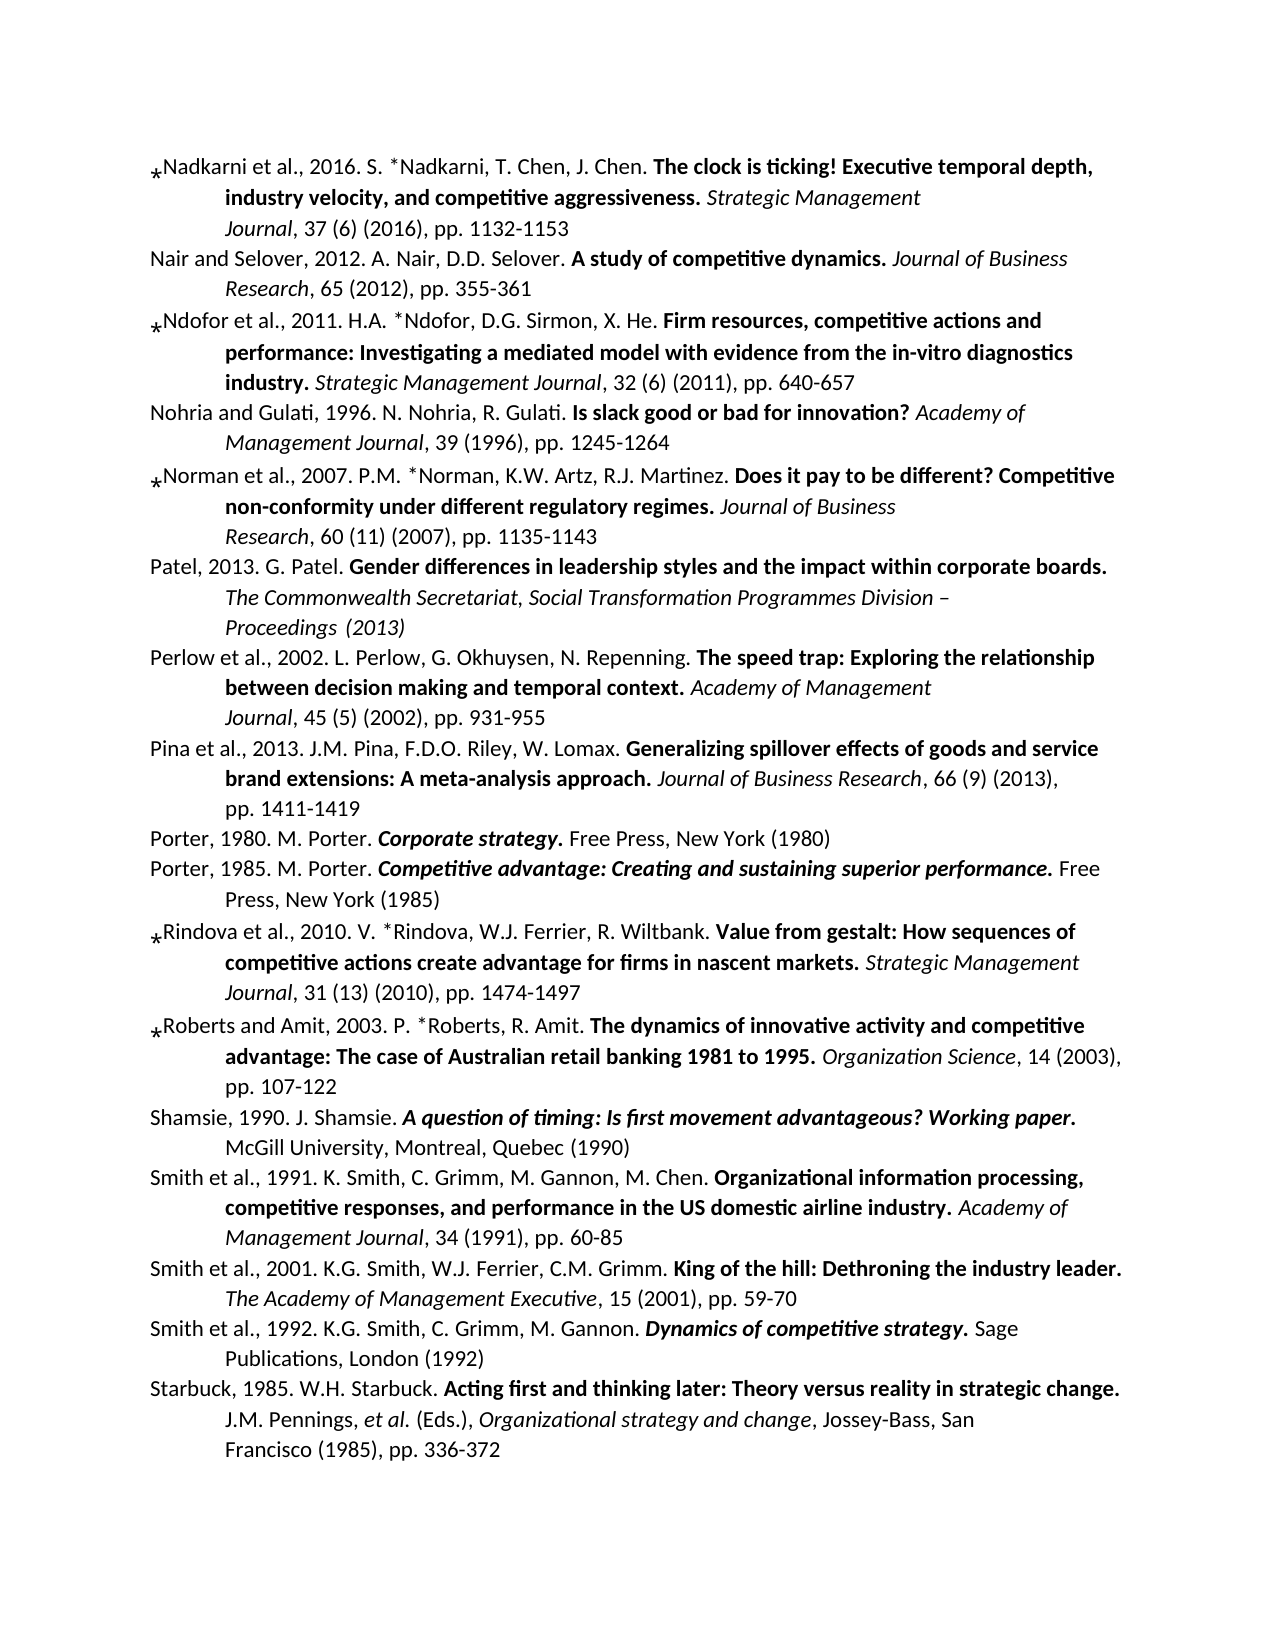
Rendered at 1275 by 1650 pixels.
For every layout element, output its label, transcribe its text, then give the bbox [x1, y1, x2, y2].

text Nair and Selover, 2012. A. Nair, D.D. Selover. A study of competitive dynamics. Journal of Business Research, 65 (2012), pp. 355-361 [150, 244, 1125, 302]
text Shamsie, 1990. J. Shamsie. A question of timing: Is first movement advantageous? Working paper. McGill University, Montreal, Quebec (1990) [150, 1103, 1125, 1161]
text Smith et al., 2001. K.G. Smith, W.J. Ferrier, C.M. Grimm. King of the hill: Dethroning the industry leader. The Academy of Management Executive, 15 (2001), pp. 59-70 [150, 1254, 1125, 1312]
text Smith et al., 1992. K.G. Smith, C. Grimm, M. Gannon. Dynamics of competitive strategy. Sage Publications, London (1992) [150, 1314, 1125, 1372]
text ⁎Ndofor et al., 2011. H.A. *Ndofor, D.G. Sirmon, X. He. Firm resources, competitive actions and performance: Investigating a mediated model with evidence from the in-vitro diagnostics industry. Strategic Management Journal, 32 (6) (2011), pp. 640-657 [150, 304, 1125, 396]
text Perlow et al., 2002. L. Perlow, G. Okhuysen, N. Repenning. The speed trap: Exploring the relationship between decision making and temporal context. Academy of Management Journal, 45 (5) (2002), pp. 931-955 [150, 643, 1125, 731]
text Smith et al., 1991. K. Smith, C. Grimm, M. Gannon, M. Chen. Organizational information processing, competitive responses, and performance in the US domestic airline industry. Academy of Management Journal, 34 (1991), pp. 60-85 [150, 1163, 1125, 1251]
text ⁎Nadkarni et al., 2016. S. *Nadkarni, T. Chen, J. Chen. The clock is ticking! Executive temporal depth, industry velocity, and competitive aggressiveness. Strategic Management Journal, 37 (6) (2016), pp. 1132-1153 [150, 150, 1125, 242]
text Porter, 1980. M. Porter. Corporate strategy. Free Press, New York (1980) [150, 824, 1125, 852]
text Nohria and Gulati, 1996. N. Nohria, R. Gulati. Is slack good or bad for innovation? Academy of Management Journal, 39 (1996), pp. 1245-1264 [150, 398, 1125, 456]
text ⁎Roberts and Amit, 2003. P. *Roberts, R. Amit. The dynamics of innovative activity and competitive advantage: The case of Australian retail banking 1981 to 1995. Organization Science, 14 (2003), pp. 107-122 [150, 1009, 1125, 1100]
text ⁎Norman et al., 2007. P.M. *Norman, K.W. Artz, R.J. Martinez. Does it pay to be different? Competitive non-conformity under different regulatory regimes. Journal of Business Research, 60 (11) (2007), pp. 1135-1143 [150, 458, 1125, 550]
text Patel, 2013. G. Patel. Gender differences in leadership styles and the impact within corporate boards. The Commonwealth Secretariat, Social Transformation Programmes Division – Proceedings (2013) [150, 552, 1125, 641]
text Starbuck, 1985. W.H. Starbuck. Acting first and thinking later: Theory versus reality in strategic change. J.M. Pennings, et al. (Eds.), Organizational strategy and change, Jossey-Bass, San Francisco (1985), pp. 336-372 [150, 1374, 1125, 1463]
text Porter, 1985. M. Porter. Competitive advantage: Creating and sustaining superior performance. Free Press, New York (1985) [150, 854, 1125, 913]
text Pina et al., 2013. J.M. Pina, F.D.O. Riley, W. Lomax. Generalizing spillover effects of goods and service brand extensions: A meta-analysis approach. Journal of Business Research, 66 (9) (2013), pp. 1411-1419 [150, 734, 1125, 822]
text ⁎Rindova et al., 2010. V. *Rindova, W.J. Ferrier, R. Wiltbank. Value from gestalt: How sequences of competitive actions create advantage for firms in nascent markets. Strategic Management Journal, 31 (13) (2010), pp. 1474-1497 [150, 915, 1125, 1007]
